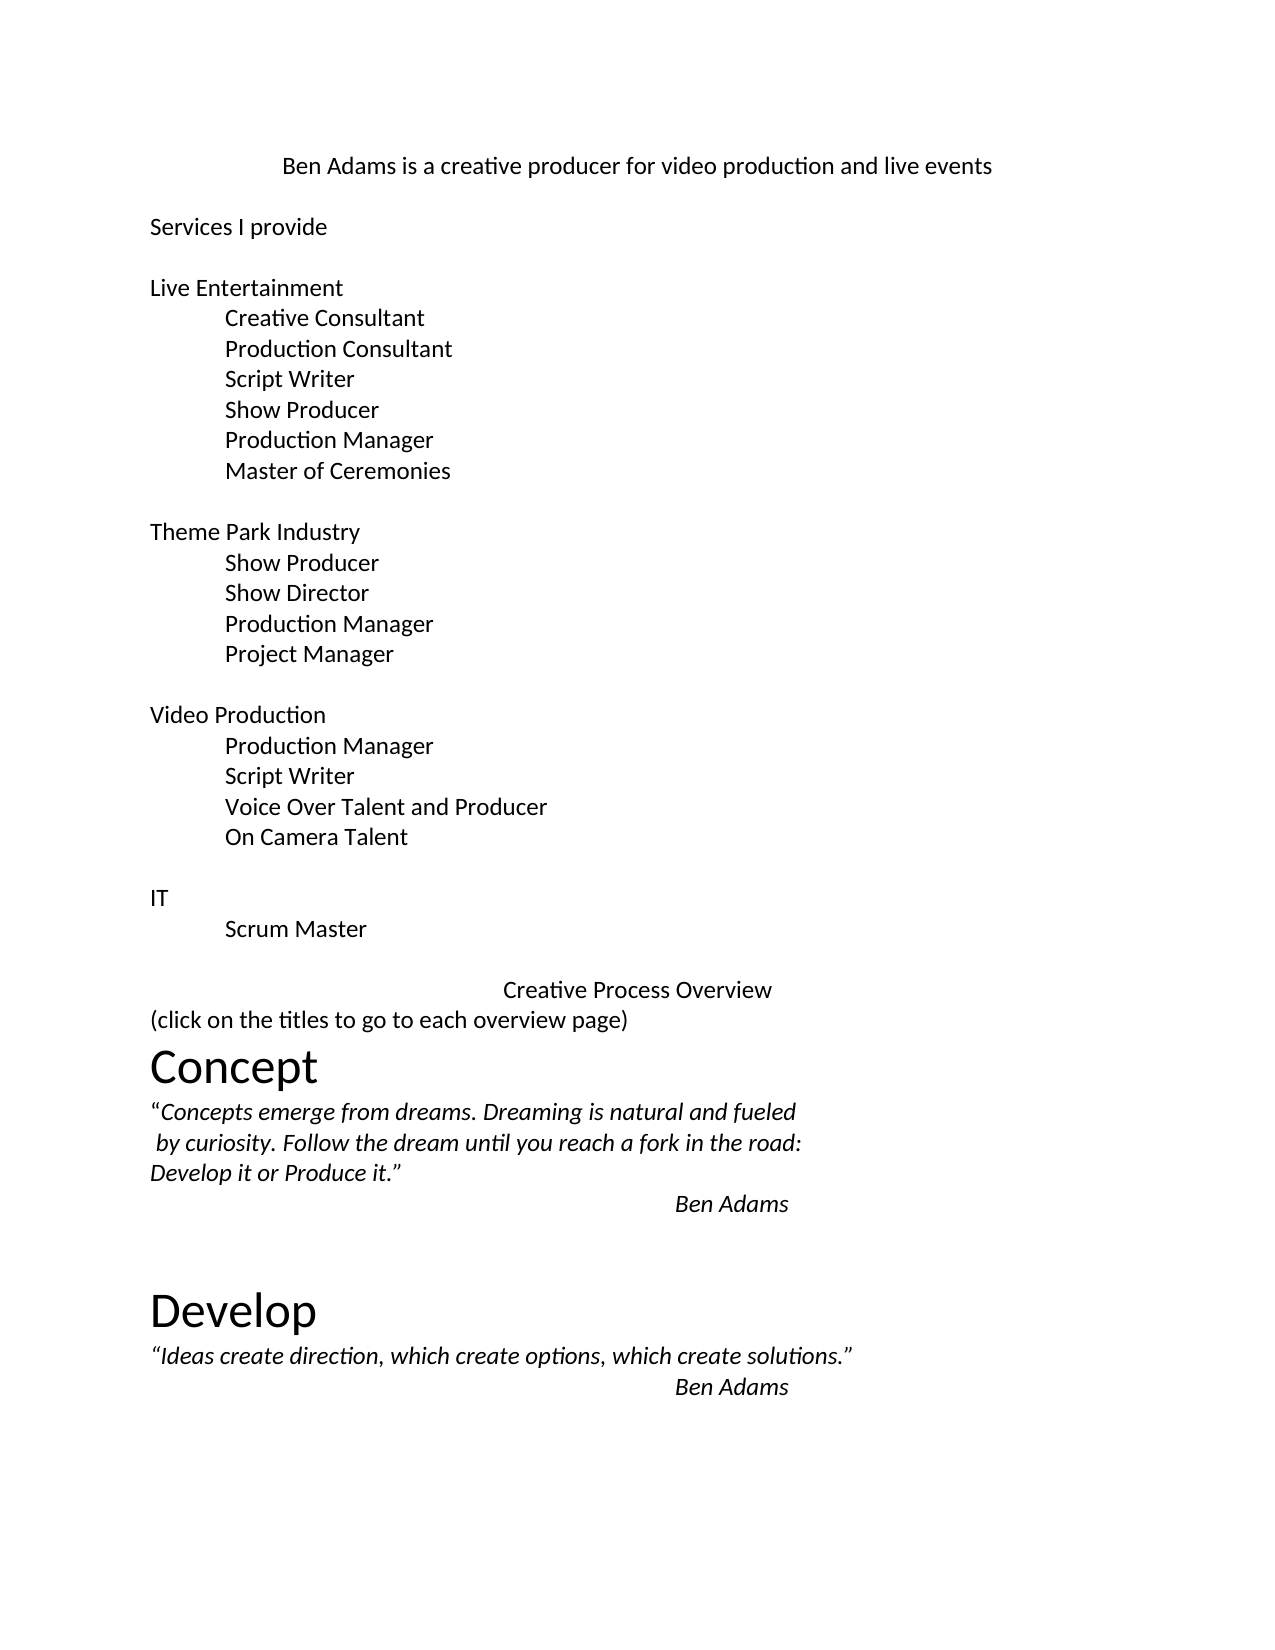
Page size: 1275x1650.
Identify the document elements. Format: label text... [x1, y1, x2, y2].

text Show Producer [150, 394, 1125, 425]
text Concept [150, 1035, 1125, 1096]
text Live Entertainment [150, 272, 1125, 303]
text Develop [150, 1279, 1125, 1340]
text Production Manager [150, 608, 1125, 638]
text Voice Over Talent and Producer [150, 791, 1125, 821]
text (click on the titles to go to each overview page) [150, 1004, 1125, 1035]
text Services I provide [150, 211, 1125, 242]
text Production Consultant [150, 333, 1125, 364]
text Scrum Master [150, 913, 1125, 943]
text “Concepts emerge from dreams. Dreaming is natural and fueled [150, 1096, 1125, 1127]
text Script Writer [150, 760, 1125, 791]
text IT [150, 882, 1125, 913]
text Show Producer [150, 547, 1125, 577]
text “Ideas create direction, which create options, which create solutions.” [150, 1340, 1125, 1371]
text Creative Process Overview [150, 974, 1125, 1004]
text Production Manager [150, 425, 1125, 455]
text On Camera Talent [150, 821, 1125, 852]
text Production Manager [150, 730, 1125, 760]
text Develop it or Produce it.” [150, 1157, 1125, 1188]
text Video Production [150, 699, 1125, 730]
text Ben Adams [150, 1188, 1125, 1218]
text Project Manager [150, 638, 1125, 669]
text Theme Park Industry [150, 516, 1125, 547]
text Show Director [150, 577, 1125, 608]
text by curiosity. Follow the dream until you reach a fork in the road: [150, 1127, 1125, 1157]
text Master of Ceremonies [150, 455, 1125, 486]
text Creative Consultant [150, 303, 1125, 333]
text Ben Adams is a creative producer for video production and live events [150, 150, 1125, 181]
text Ben Adams [150, 1371, 1125, 1401]
text Script Writer [150, 364, 1125, 394]
